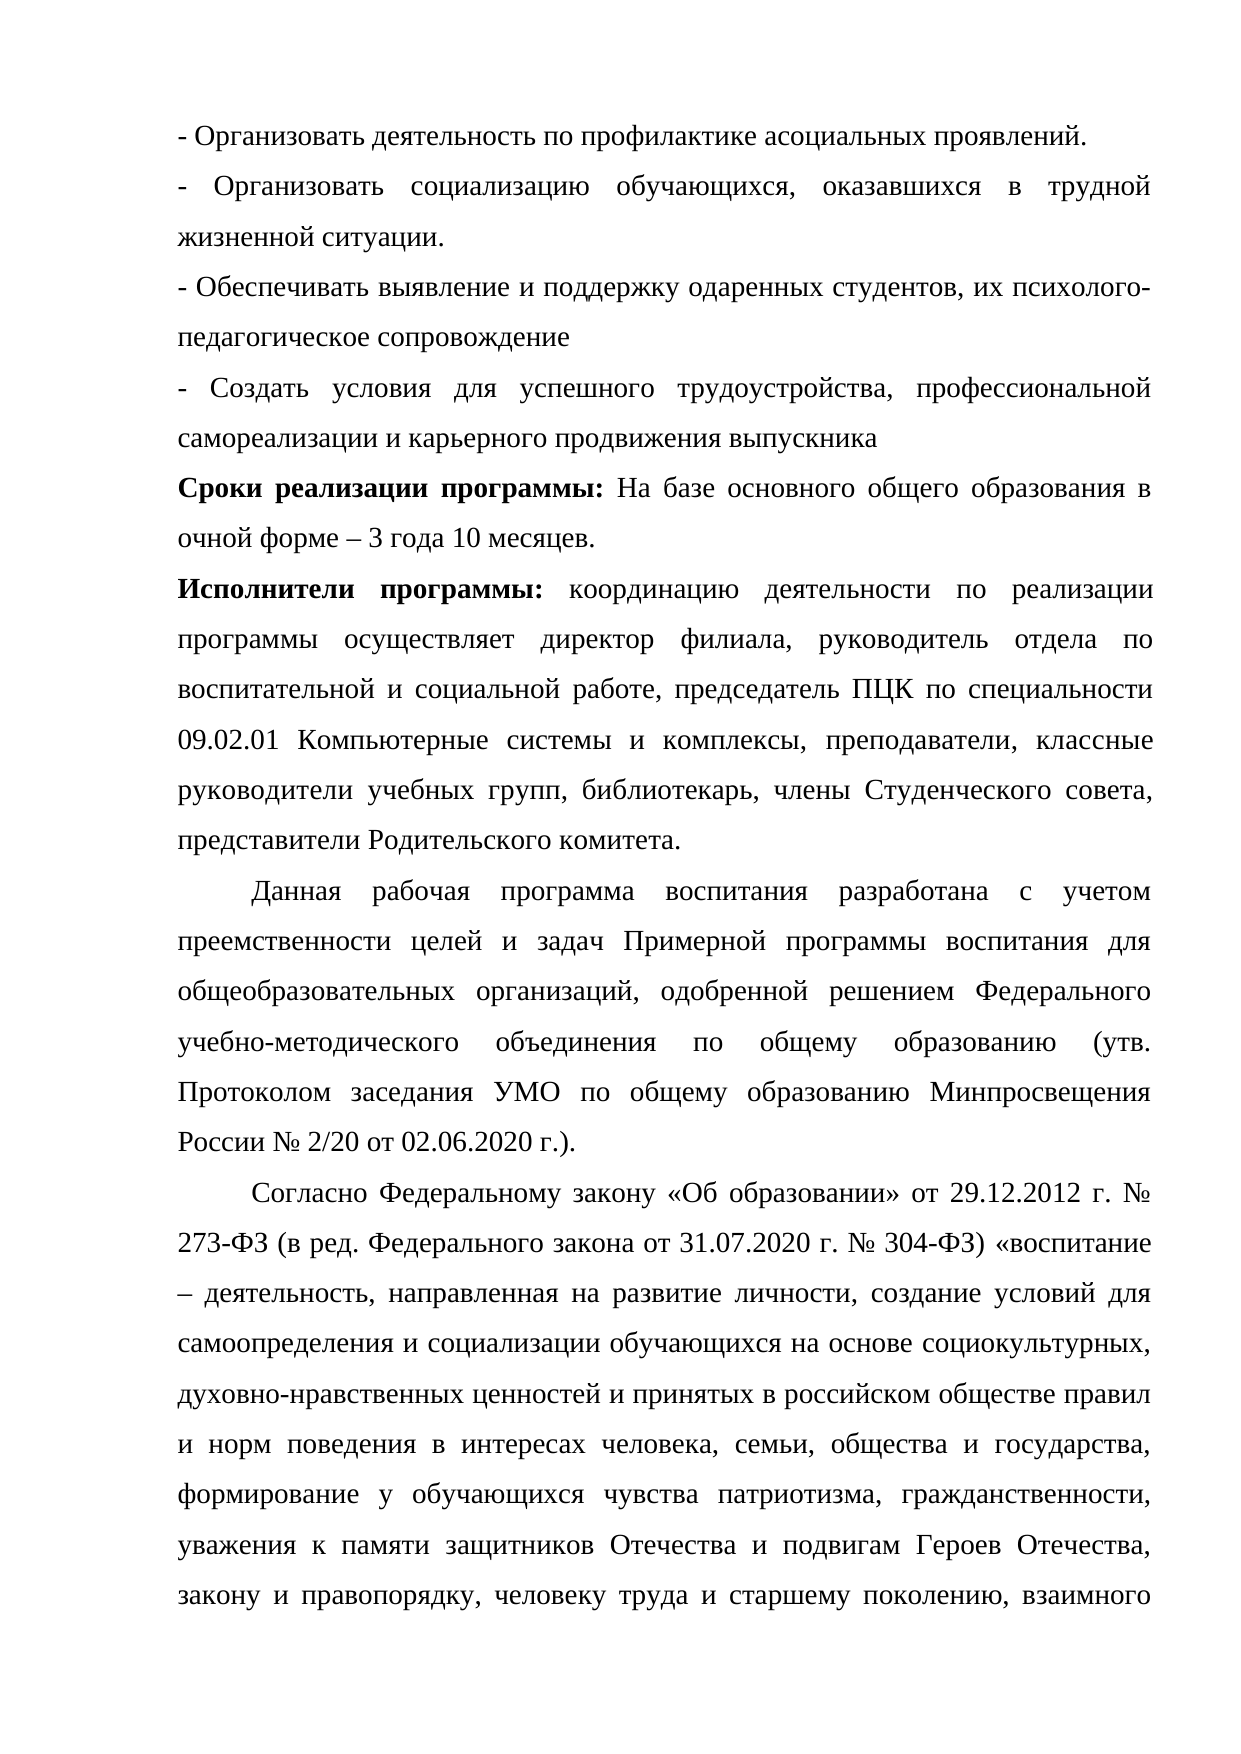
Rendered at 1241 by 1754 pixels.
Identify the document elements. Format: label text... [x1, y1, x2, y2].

text - Создать условия для успешного трудоустройства, профессиональной самореализации и карьерного продвижения выпускника [177, 370, 1152, 453]
text - Организовать социализацию обучающихся, оказавшихся в трудной жизненной ситуации. [177, 168, 1152, 252]
text Исполнители программы: координацию деятельности по реализации программы осуществляет директор филиала, руководитель отдела по воспитательной и социальной работе, председатель ПЦК по специальности 09.02.01 Компьютерные системы и комплексы, преподаватели, классные руководители учебных групп, библиотекарь, члены Студенческого совета, представители Родительского комитета. [177, 571, 1154, 856]
text Данная рабочая программа воспитания разработана с учетом преемственности целей и задач Примерной программы воспитания для общеобразовательных организаций, одобренной решением Федерального учебно-методического объединения по общему образованию (утв. Протоколом заседания УМО по общему образованию Минпросвещения России № 2/20 от 02.06.2020 г.). [177, 873, 1152, 1158]
text Сроки реализации программы: На базе основного общего образования в очной форме – 3 года 10 месяцев. [177, 470, 1152, 554]
text - Организовать деятельность по профилактике асоциальных проявлений. [177, 118, 1152, 152]
text - Обеспечивать выявление и поддержку одаренных студентов, их психолого-педагогическое сопровождение [177, 269, 1152, 353]
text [177, 1175, 1152, 1611]
